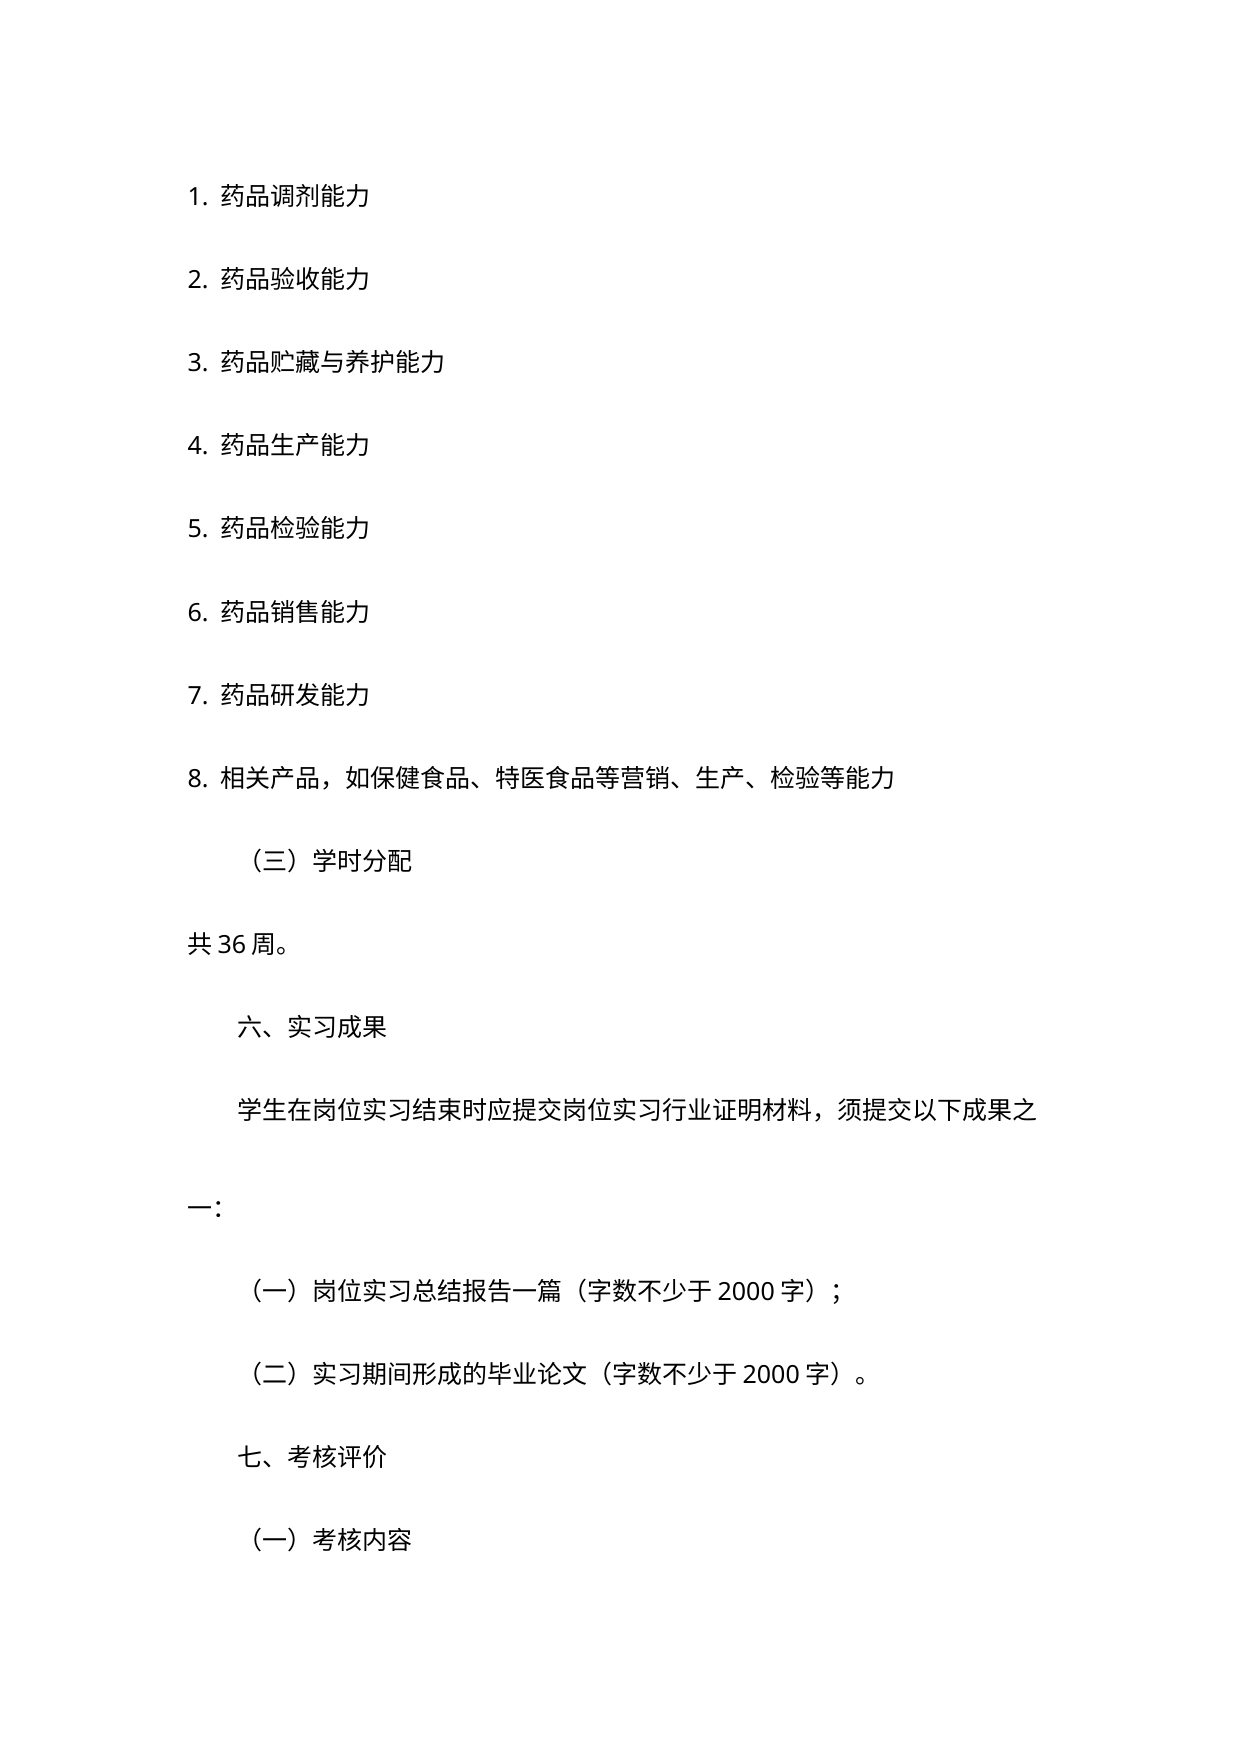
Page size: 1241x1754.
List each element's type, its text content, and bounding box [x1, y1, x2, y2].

list 学时分配 [187, 827, 1053, 892]
list 药品生产能力 [187, 411, 1053, 476]
text （二）实习期间形成的毕业论文（字数不少于2000字）。 [187, 1340, 1053, 1405]
text 学生在岗位实习结束时应提交岗位实习行业证明材料，须提交以下成果之一： [187, 1076, 1053, 1239]
list 共36周。 [187, 910, 1053, 975]
list 药品贮藏与养护能力 [187, 328, 1053, 393]
text 七、考核评价 [187, 1423, 1053, 1488]
list 实习成果 [187, 993, 1053, 1058]
list 药品检验能力 [187, 494, 1053, 559]
list 药品研发能力 [187, 661, 1053, 726]
list 药品验收能力 [187, 245, 1053, 310]
list 药品销售能力 [187, 578, 1053, 643]
list 相关产品，如保健食品、特医食品等营销、生产、检验等能力 [187, 744, 1053, 809]
text （一）岗位实习总结报告一篇（字数不少于2000字）； [187, 1257, 1053, 1322]
text （一）考核内容 [187, 1506, 1053, 1571]
list 药品调剂能力 [187, 162, 1053, 227]
